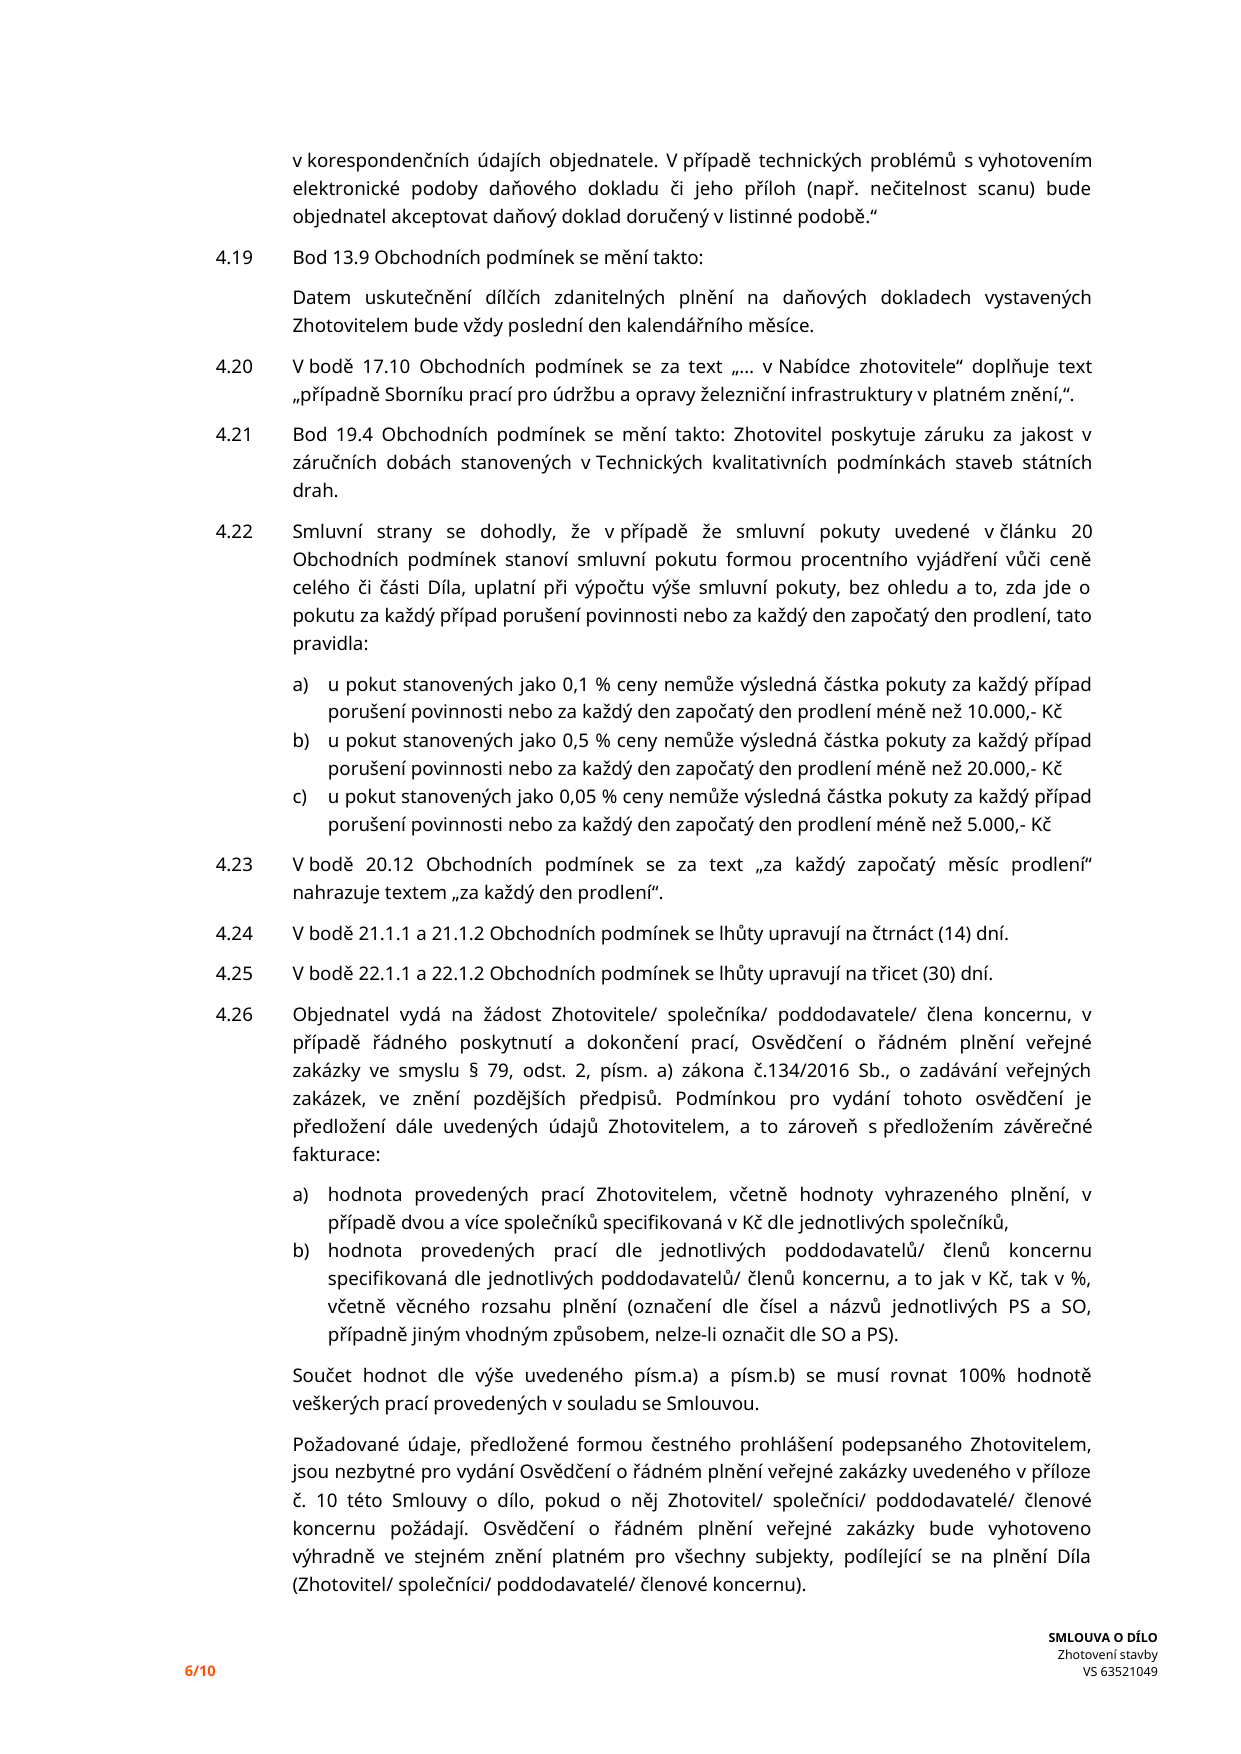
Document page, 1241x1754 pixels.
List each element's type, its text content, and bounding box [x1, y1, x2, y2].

list u pokut stanovených jako 0,1 % ceny nemůže výsledná částka pokuty za každý případ porušení povinnosti nebo za každý den započatý den prodlení méně než 10.000,- Kč [292, 671, 1093, 724]
list hodnota provedených prací Zhotovitelem, včetně hodnoty vyhrazeného plnění, v případě dvou a více společníků specifikovaná v Kč dle jednotlivých společníků, [292, 1182, 1093, 1235]
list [292, 147, 1093, 229]
text u pokut stanovených jako 0,05 % ceny nemůže výsledná částka pokuty za každý případ porušení povinnosti nebo za každý den započatý den prodlení méně než 5.000,- Kč [292, 783, 1093, 836]
list hodnota provedených prací dle jednotlivých poddodavatelů/ členů koncernu specifikovaná dle jednotlivých poddodavatelů/ členů koncernu, a to jak v Kč, tak v %, včetně věcného rozsahu plnění (označení dle čísel a názvů jednotlivých PS a SO, případně jiným vhodným způsobem, nelze-li označit dle SO a PS). [292, 1238, 1093, 1347]
list Bod 13.9 Obchodních podmínek se mění takto: [216, 244, 1093, 269]
text Součet hodnot dle výše uvedeného písm.a) a písm.b) se musí rovnat 100% hodnotě veškerých prací provedených v souladu se Smlouvou. [292, 1362, 1093, 1416]
list Datem uskutečnění dílčích zdanitelných plnění na daňových dokladech vystavených Zhotovitelem bude vždy poslední den kalendářního měsíce. [292, 284, 1093, 338]
list Požadované údaje, předložené formou čestného prohlášení podepsaného Zhotovitelem, jsou nezbytné pro vydání Osvědčení o řádném plnění veřejné zakázky uvedeného v příloze č. 10 této Smlouvy o dílo, pokud o něj Zhotovitel/ společníci/ poddodavatelé/ členové koncernu požádají. Osvědčení o řádném plnění veřejné zakázky bude vyhotoveno výhradně ve stejném znění platném pro všechny subjekty, podílející se na plnění Díla (Zhotovitel/ společníci/ poddodavatelé/ členové koncernu). [292, 1431, 1093, 1596]
list Objednatel vydá na žádost Zhotovitele/ společníka/ poddodavatele/ člena koncernu, v případě řádného poskytnutí a dokončení prací, Osvědčení o řádném plnění veřejné zakázky ve smyslu § 79, odst. 2, písm. a) zákona č.134/2016 Sb., o zadávání veřejných zakázek, ve znění pozdějších předpisů. Podmínkou pro vydání tohoto osvědčení je předložení dále uvedených údajů Zhotovitelem, a to zároveň s předložením závěrečné fakturace: [216, 1001, 1093, 1167]
text u pokut stanovených jako 0,5 % ceny nemůže výsledná částka pokuty za každý případ porušení povinnosti nebo za každý den započatý den prodlení méně než 20.000,- Kč [292, 727, 1093, 780]
text V bodě 20.12 Obchodních podmínek se za text „za každý započatý měsíc prodlení“ nahrazuje textem „za každý den prodlení“. [216, 851, 1093, 905]
text Smluvní strany se dohodly, že v případě že smluvní pokuty uvedené v článku 20 Obchodních podmínek stanoví smluvní pokutu formou procentního vyjádření vůči ceně celého či části Díla, uplatní při výpočtu výše smluvní pokuty, bez ohledu a to, zda jde o pokutu za každý případ porušení povinnosti nebo za každý den započatý den prodlení, tato pravidla: [216, 518, 1093, 656]
text Bod 19.4 Obchodních podmínek se mění takto: Zhotovitel poskytuje záruku za jakost v záručních dobách stanovených v Technických kvalitativních podmínkách staveb státních drah. [216, 422, 1093, 503]
text V bodě 22.1.1 a 22.1.2 Obchodních podmínek se lhůty upravují na třicet (30) dní. [216, 961, 1093, 986]
text V bodě 21.1.1 a 21.1.2 Obchodních podmínek se lhůty upravují na čtrnáct (14) dní. [216, 920, 1093, 946]
text V bodě 17.10 Obchodních podmínek se za text „… v Nabídce zhotovitele“ doplňuje text „případně Sborníku prací pro údržbu a opravy železniční infrastruktury v platném znění,“. [216, 353, 1093, 407]
